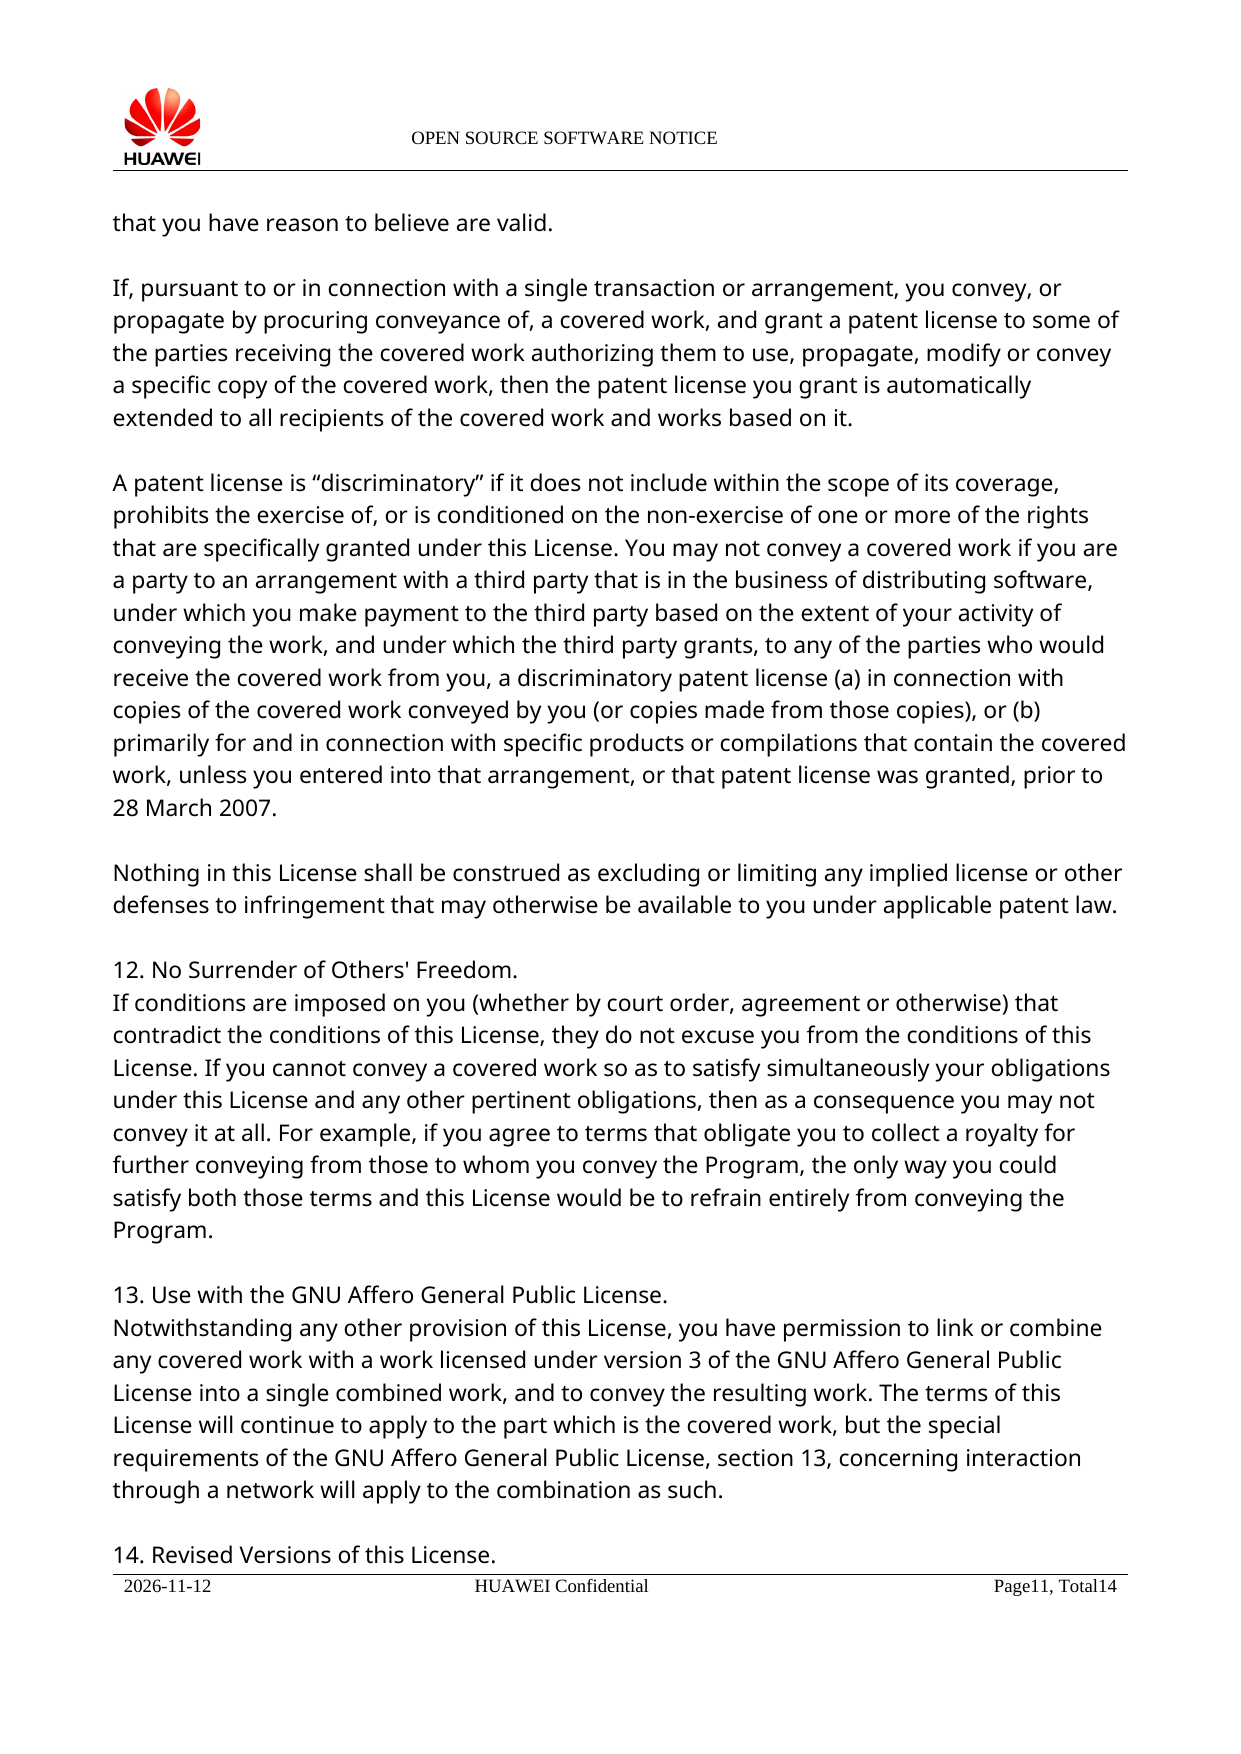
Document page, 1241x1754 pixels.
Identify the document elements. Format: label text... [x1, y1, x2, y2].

picture [124, 88, 201, 165]
text If conditions are imposed on you (whether by court order, agreement or otherwise) that contradict the conditions of this License, they do not excuse you from the conditions of this License. If you cannot convey a covered work so as to satisfy simultaneously your obligations under this License and any other pertinent obligations, then as a consequence you may not convey it at all. For example, if you agree to terms that obligate you to collect a royalty for further conveying from those to whom you convey the Program, the only way you could satisfy both those terms and this License would be to refrain entirely from conveying the Program. [112, 986, 1128, 1246]
text Notwithstanding any other provision of this License, you have permission to link or combine any covered work with a work licensed under version 3 of the GNU Affero General Public License into a single combined work, and to convey the resulting work. The terms of this License will continue to apply to the part which is the covered work, but the special requirements of the GNU Affero General Public License, section 13, concerning interaction through a network will apply to the combination as such. [112, 1311, 1128, 1506]
text 12. No Surrender of Others' Freedom. [112, 954, 1128, 986]
text If, pursuant to or in connection with a single transaction or arrangement, you convey, or propagate by procuring conveyance of, a covered work, and grant a patent license to some of the parties receiving the covered work authorizing them to use, propagate, modify or convey a specific copy of the covered work, then the patent license you grant is automatically extended to all recipients of the covered work and works based on it. [112, 271, 1128, 434]
text Nothing in this License shall be construed as excluding or limiting any implied license or other defenses to infringement that may otherwise be available to you under applicable patent law. [112, 856, 1128, 921]
text A patent license is “discriminatory” if it does not include within the scope of its coverage, prohibits the exercise of, or is conditioned on the non-exercise of one or more of the rights that are specifically granted under this License. You may not convey a covered work if you are a party to an arrangement with a third party that is in the business of distributing software, under which you make payment to the third party based on the extent of your activity of conveying the work, and under which the third party grants, to any of the parties who would receive the covered work from you, a discriminatory patent license (a) in connection with copies of the covered work conveyed by you (or copies made from those copies), or (b) primarily for and in connection with specific products or compilations that contain the covered work, unless you entered into that arrangement, or that patent license was granted, prior to 28 March 2007. [112, 466, 1128, 824]
text 14. Revised Versions of this License. [112, 1539, 1128, 1571]
text 13. Use with the GNU Affero General Public License. [112, 1279, 1128, 1311]
